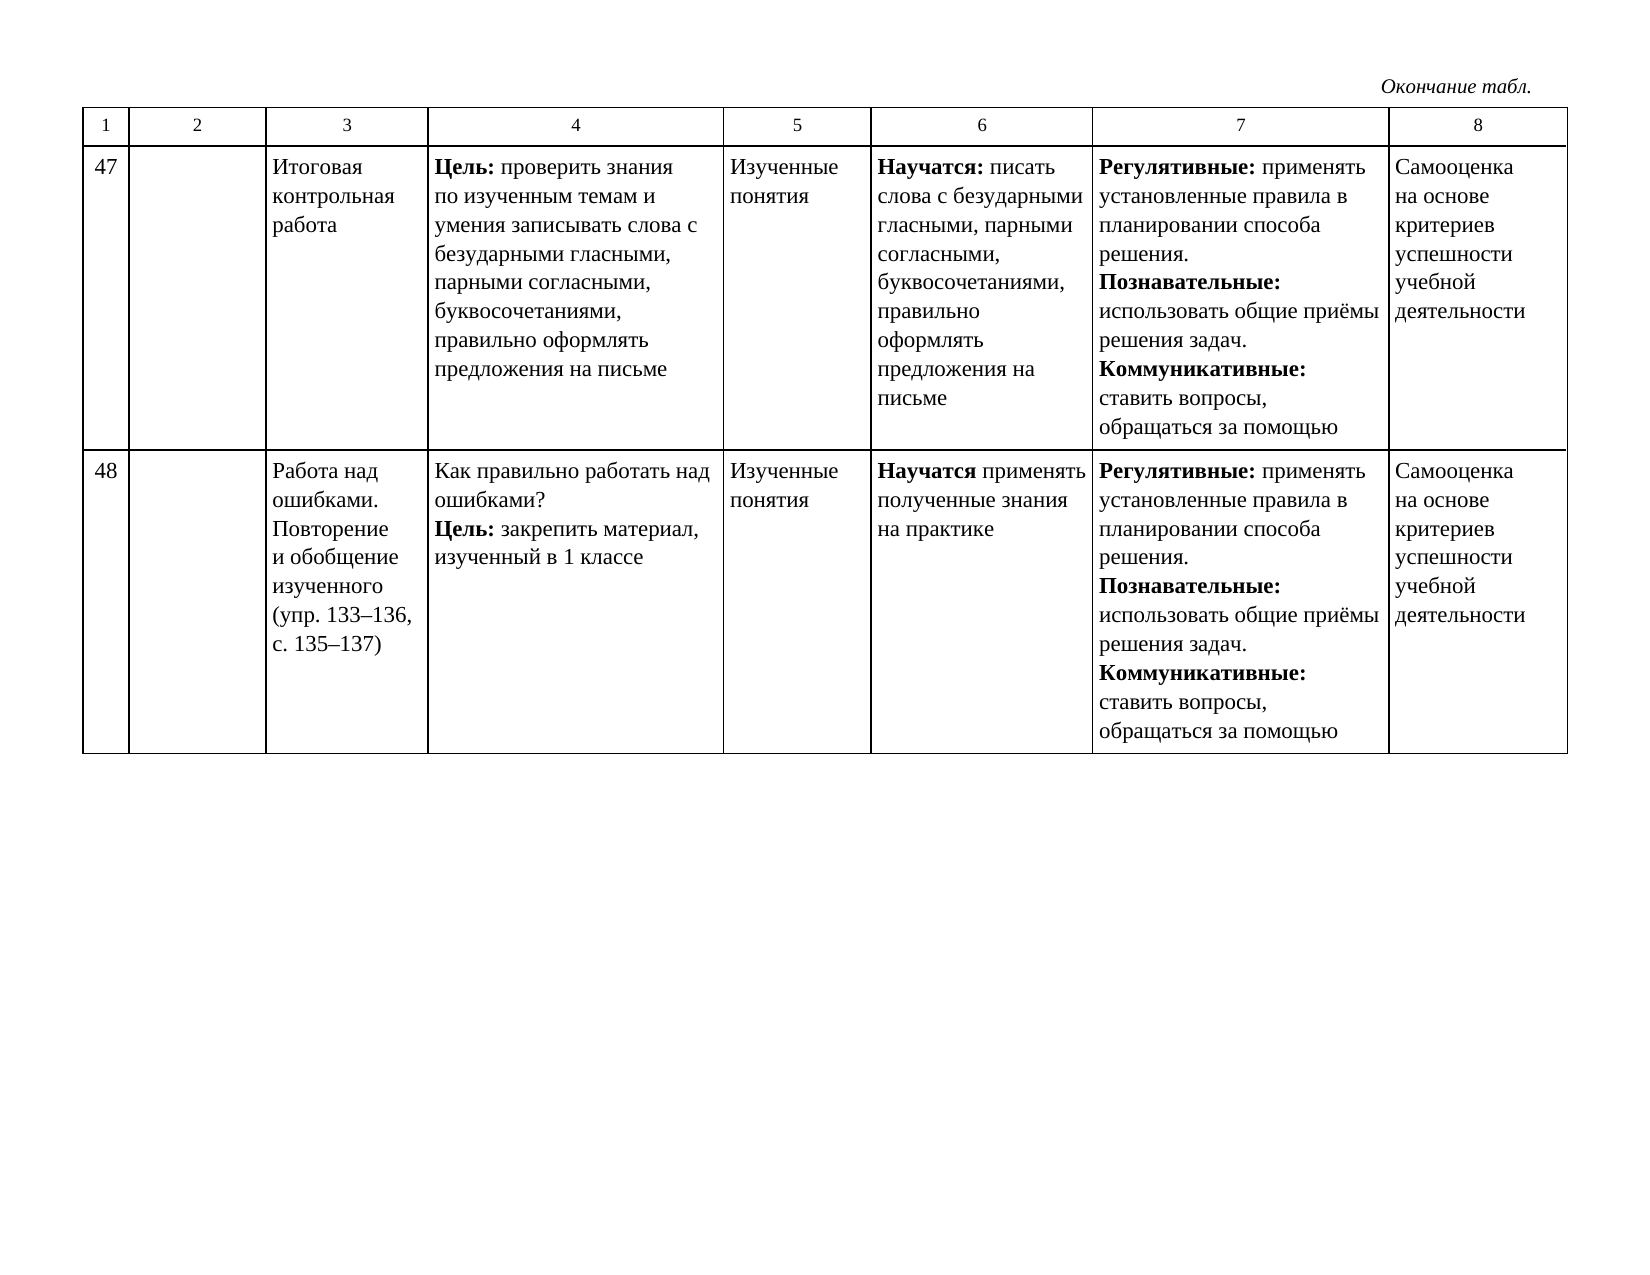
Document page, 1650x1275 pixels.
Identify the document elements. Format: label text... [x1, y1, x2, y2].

table_cell [130, 147, 265, 449]
table_header 3 [267, 108, 427, 145]
table_header 6 [872, 108, 1092, 145]
table_cell Как правильно работать над ошибками? Цель: закрепить материал, изученный в 1 классе [429, 451, 723, 753]
table_cell Цель: проверить знания по изученным темам и умения записывать слова с безударными гласными, парными согласными, буквосочетаниями, правильно оформлять предложения на письме [429, 147, 723, 449]
table_cell Изученные понятия [724, 147, 870, 449]
table_header 5 [724, 108, 870, 145]
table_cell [1093, 147, 1388, 449]
table_cell Самооценка на основе критериев успешности учебной деятельности [1390, 449, 1567, 753]
table_cell Научатся: писать слова с безударными гласными, парными согласными, буквосочетаниями, правильно оформлять предложения на письме [872, 147, 1092, 449]
table_header 8 [1390, 108, 1567, 145]
table_header 2 [130, 108, 265, 145]
table_cell 47 [84, 147, 128, 449]
table_cell [130, 451, 265, 753]
table_cell Изученные понятия [724, 451, 870, 753]
table_header 1 [84, 108, 128, 145]
table_header 7 [1093, 108, 1388, 145]
table_cell Работа над ошибками. Повторение и обобщение изученного (упр. 133–136, с. 135–137) [267, 451, 427, 753]
table_cell Научатся применять полученные знания на практике [872, 451, 1092, 753]
text Окончание табл. [118, 74, 1532, 98]
table_header 4 [429, 108, 723, 145]
table_cell 48 [84, 451, 128, 753]
table_cell Итоговая контрольная работа [267, 147, 427, 449]
table_cell Самооценка на основе критериев успешности учебной деятельности [1390, 145, 1567, 449]
